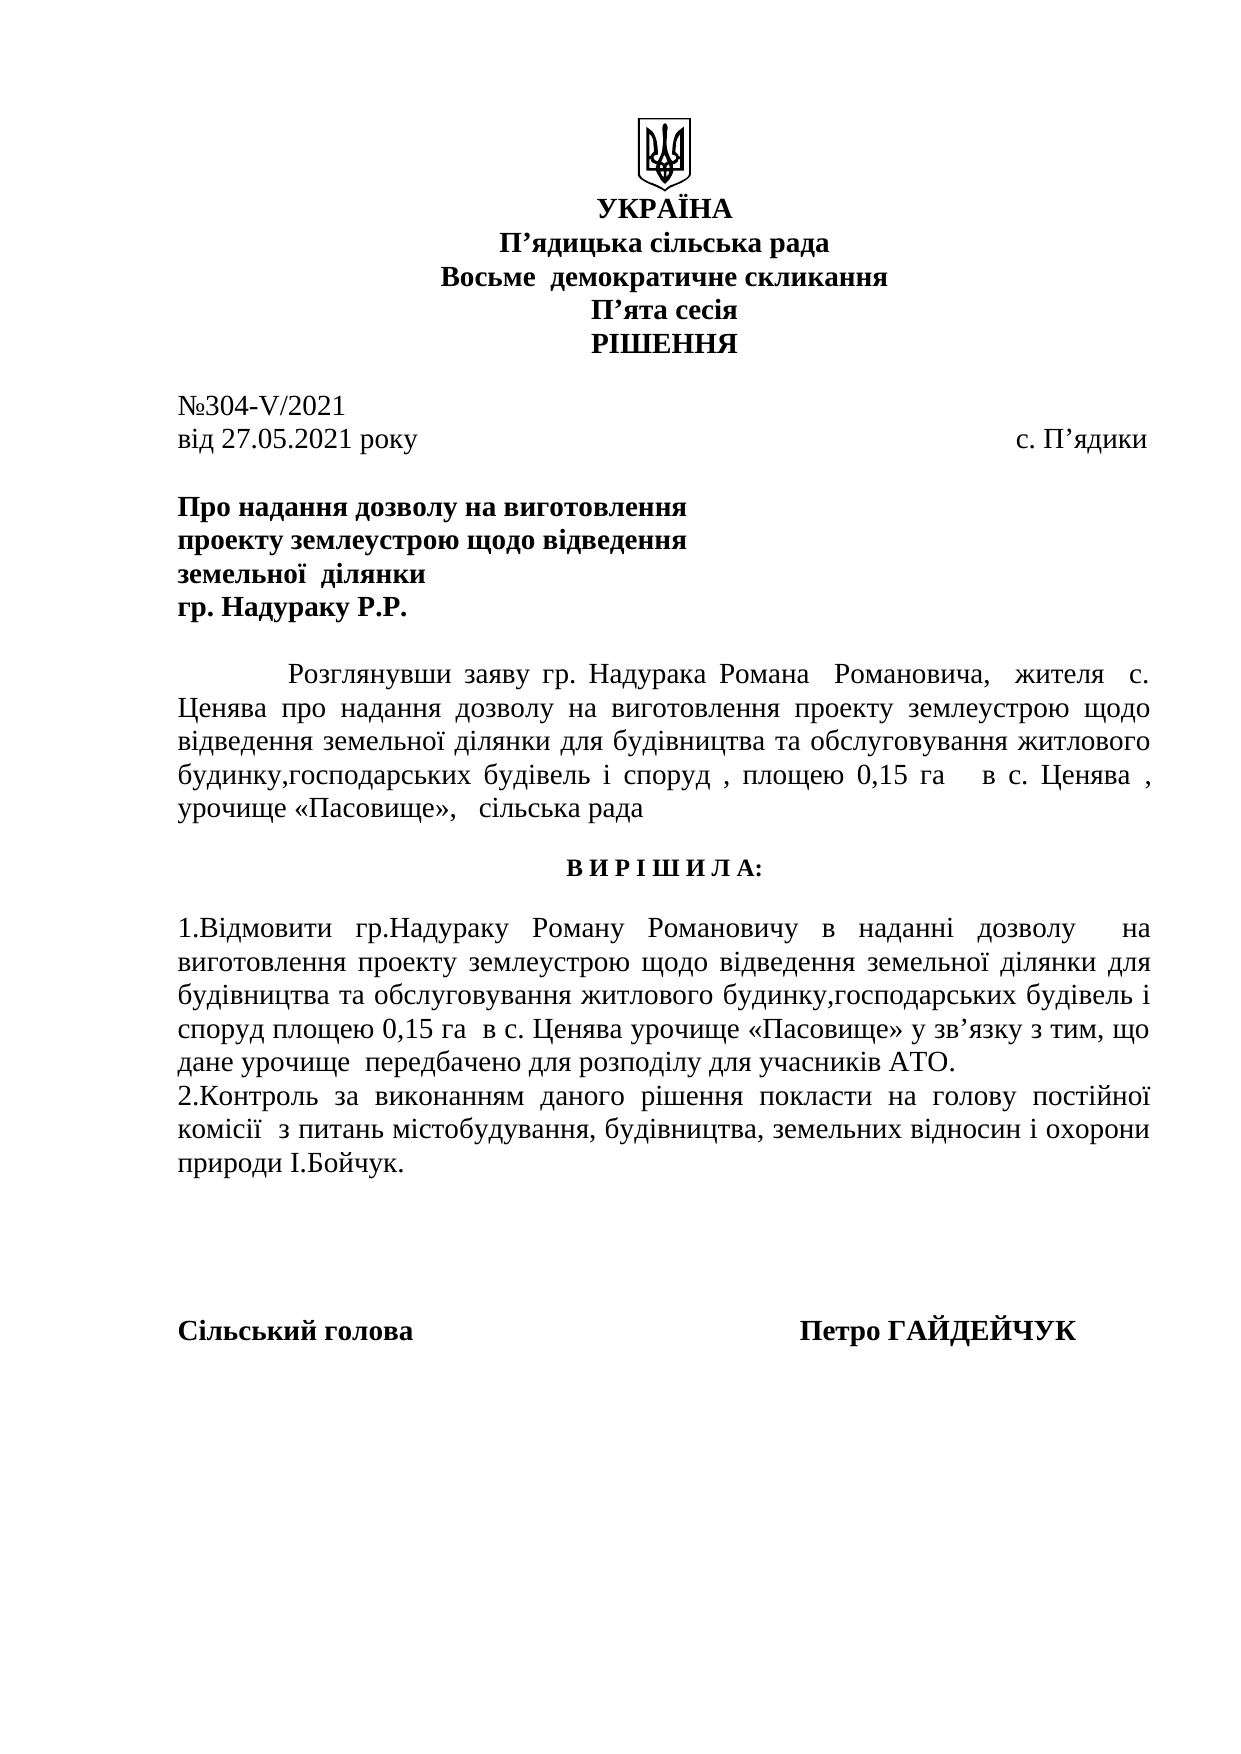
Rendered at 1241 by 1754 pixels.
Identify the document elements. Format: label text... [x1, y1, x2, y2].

text П’ята сесія [177, 292, 1152, 326]
text В И Р І Ш И Л А: [177, 853, 1152, 882]
text №304-V/2021 [177, 388, 1152, 422]
text гр. Надураку Р.Р. [177, 589, 1152, 623]
text УКРАЇНА [177, 192, 1152, 225]
text 2.Контроль за виконанням даного рішення покласти на голову постійної комісії з питань містобудування, будівництва, земельних відносин і охорони природи І.Бойчук. [177, 1078, 1152, 1179]
text проекту землеустрою щодо відведення [177, 522, 1152, 556]
text П’ядицька сільська рада [177, 225, 1152, 259]
text Сільський голова Петро ГАЙДЕЙЧУК [177, 1313, 1152, 1346]
text Розглянувши заяву гр. Надурака Романа Романовича, жителя с. Ценява про надання дозволу на виготовлення проекту землеустрою щодо відведення земельної ділянки для будівництва та обслуговування житлового будинку,господарських будівель і споруд , площею 0,15 га в с. Ценява , урочище «Пасовище», сільська рада [177, 656, 1152, 824]
text від 27.05.2021 року с. П’ядики [177, 422, 1152, 455]
text 1.Відмовити гр.Надураку Роману Романовичу в наданні дозволу на виготовлення проекту землеустрою щодо відведення земельної ділянки для будівництва та обслуговування житлового будинку,господарських будівель і споруд площею 0,15 га в с. Ценява урочище «Пасовище» у зв’язку з тим, що дане урочище передбачено для розподілу для учасників АТО. [177, 910, 1152, 1078]
text Про надання дозволу на виготовлення [177, 489, 1152, 522]
text земельної ділянки [177, 556, 1152, 589]
text Восьме демократичне скликання [177, 259, 1152, 292]
text РІШЕННЯ [177, 326, 1152, 359]
